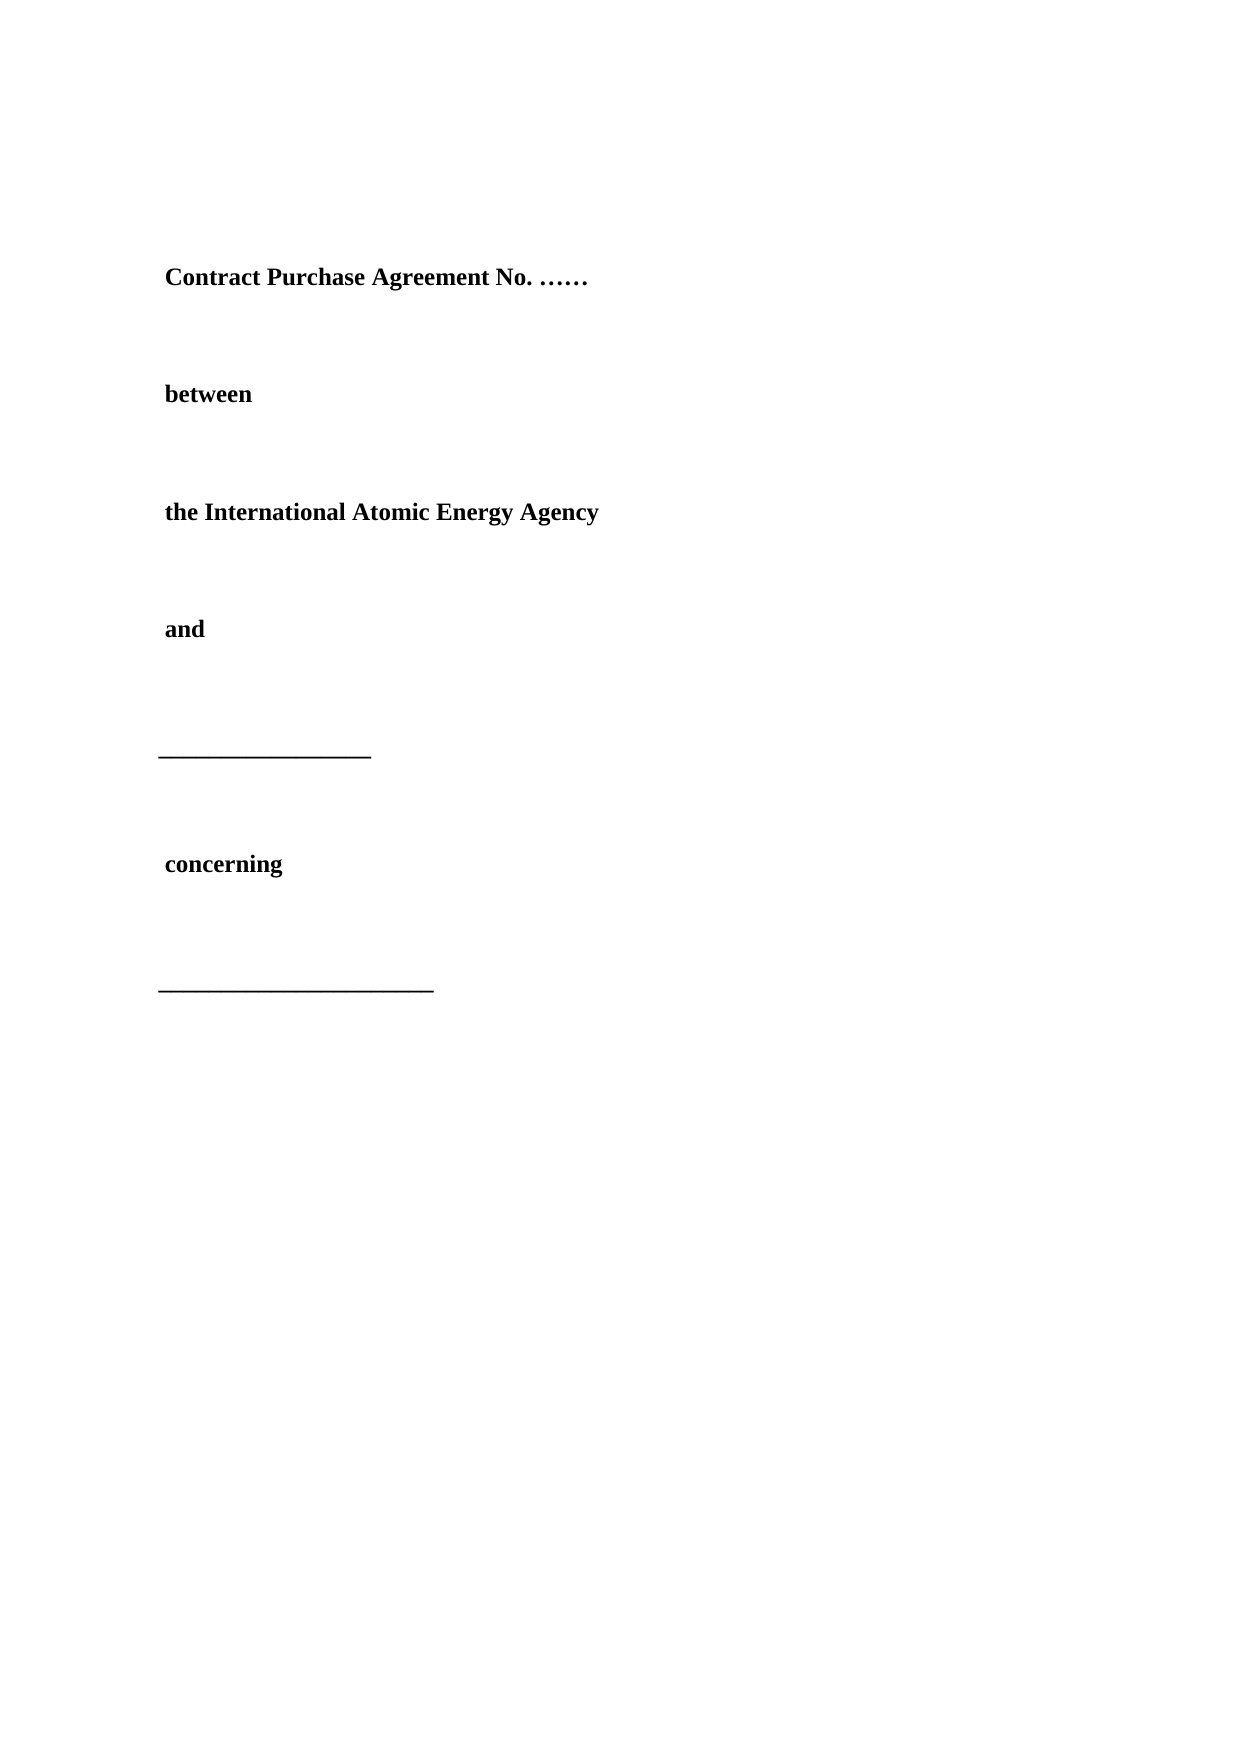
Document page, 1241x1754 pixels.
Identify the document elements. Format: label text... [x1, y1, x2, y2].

text Contract Purchase Agreement No. …… [164, 262, 1092, 291]
text the International Atomic Energy Agency [164, 497, 1092, 526]
text and [164, 614, 1092, 643]
text ______________________ [158, 966, 1092, 995]
text _________________ [158, 732, 1092, 760]
text between [164, 379, 1092, 408]
text concerning [164, 849, 1092, 878]
